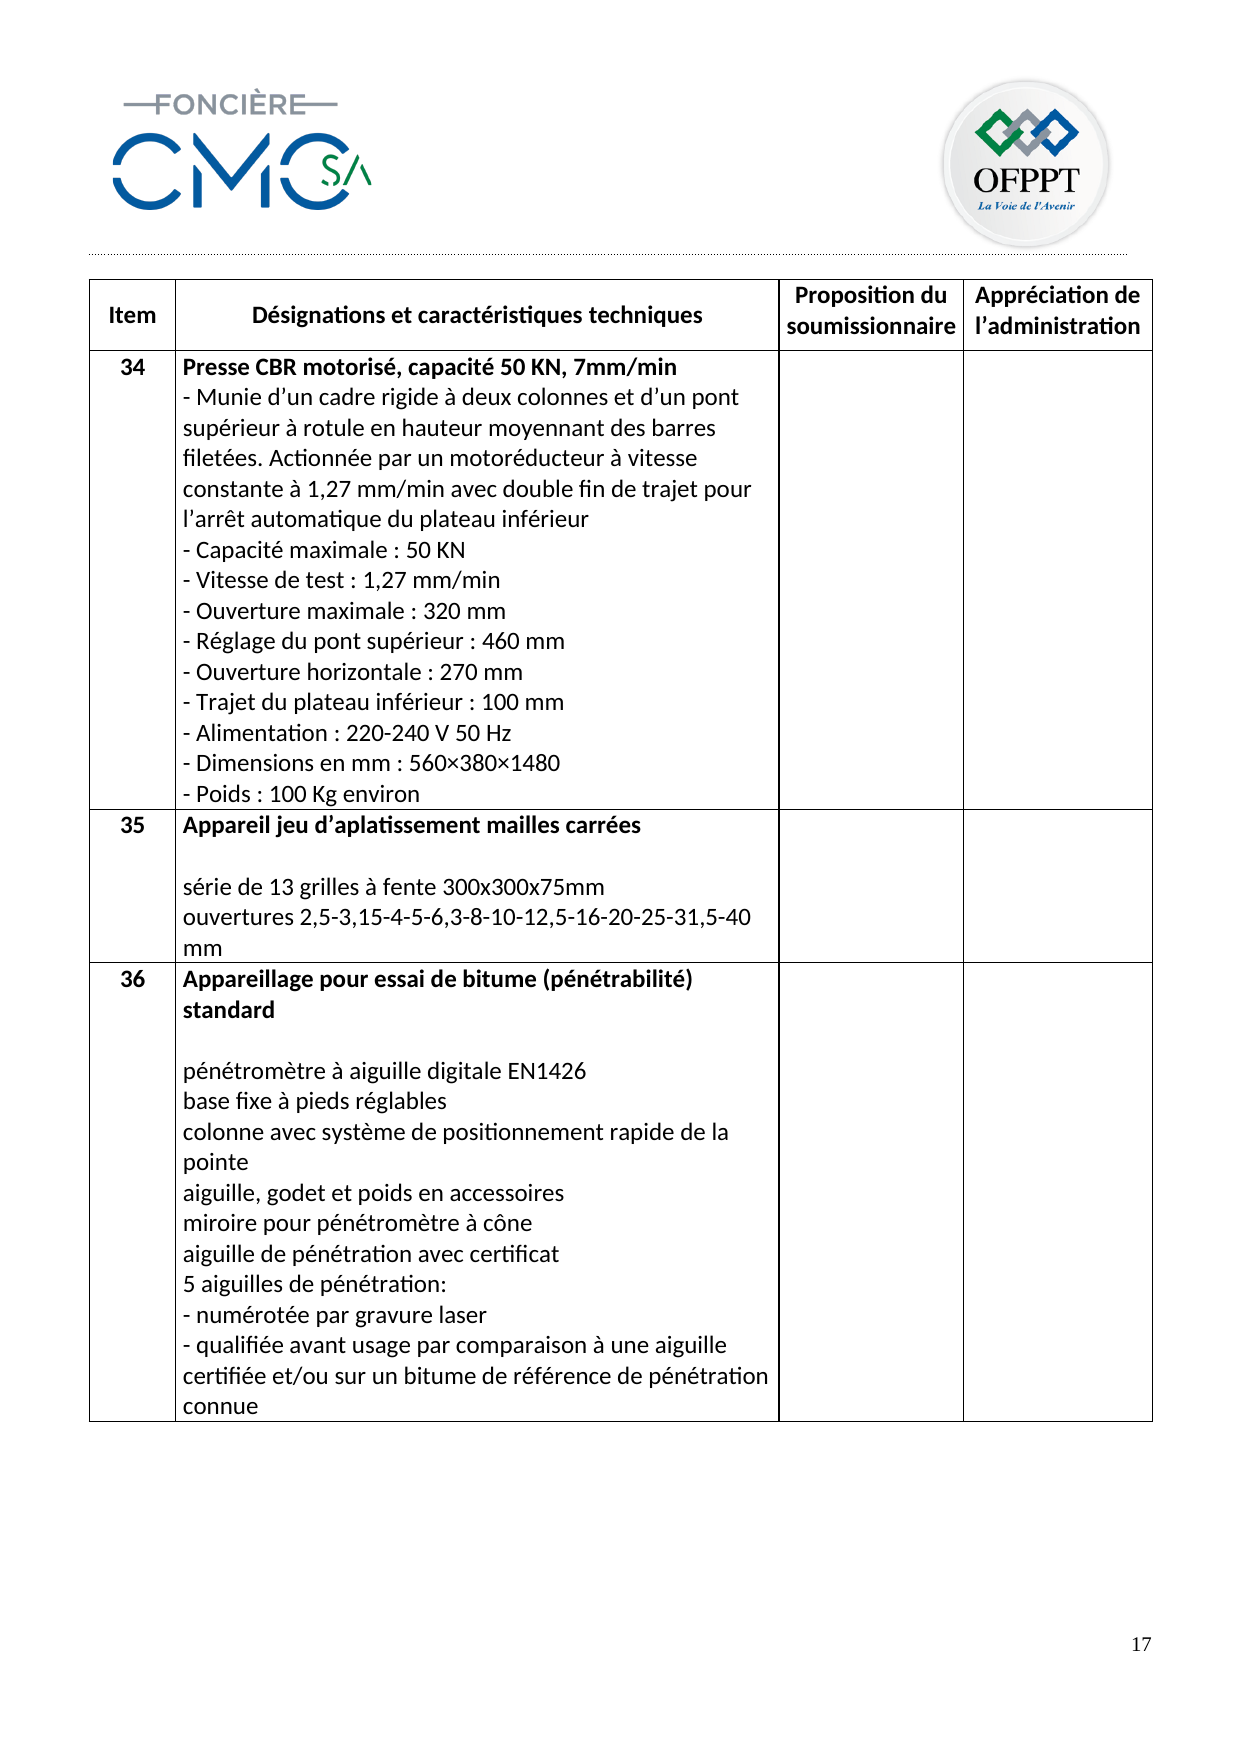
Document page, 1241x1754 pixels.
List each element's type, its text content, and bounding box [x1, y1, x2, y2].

table_header Proposition du soumissionnaire [780, 280, 963, 350]
picture [935, 73, 1116, 254]
table_cell [964, 810, 1152, 962]
table_cell [780, 810, 963, 962]
table_header Désignations et caractéristiques techniques [176, 280, 778, 350]
table_cell Appareil jeu d’aplatissement mailles carrées série de 13 grilles à fente 300x300x75mm ouvertures 2,5-3,15-4-5-6,3-8-10-12,5-16-20-25-31,5-40 mm [176, 810, 778, 962]
table_header Appréciation de l’administration [964, 280, 1152, 350]
picture [112, 88, 372, 210]
table_cell [780, 963, 963, 1421]
table_cell [964, 963, 1152, 1421]
table_cell 35 [90, 810, 175, 962]
table_cell 34 [90, 351, 175, 808]
table_header Item [90, 280, 175, 350]
table_cell Presse CBR motorisé, capacité 50 KN, 7mm/min - Munie d’un cadre rigide à deux colonnes et d’un pont supérieur à rotule en hauteur moyennant des barres filetées. Actionnée par un motoréducteur à vitesse constante à 1,27 mm/min avec double fin de trajet pour l’arrêt automatique du plateau inférieur - Capacité maximale : 50 KN - Vitesse de test : 1,27 mm/min - Ouverture maximale : 320 mm - Réglage du pont supérieur : 460 mm - Ouverture horizontale : 270 mm - Trajet du plateau inférieur : 100 mm - Alimentation : 220-240 V 50 Hz - Dimensions en mm : 560×380×1480 - Poids : 100 Kg environ [176, 351, 778, 808]
table_cell Appareillage pour essai de bitume (pénétrabilité) standard pénétromètre à aiguille digitale EN1426 base fixe à pieds réglables colonne avec système de positionnement rapide de la pointe aiguille, godet et poids en accessoires miroire pour pénétromètre à cône aiguille de pénétration avec certificat 5 aiguilles de pénétration: - numérotée par gravure laser - qualifiée avant usage par comparaison à une aiguille certifiée et/ou sur un bitume de référence de pénétration connue [176, 963, 778, 1421]
table_cell [964, 351, 1152, 808]
table_cell 36 [90, 963, 175, 1421]
table_cell [780, 351, 963, 808]
